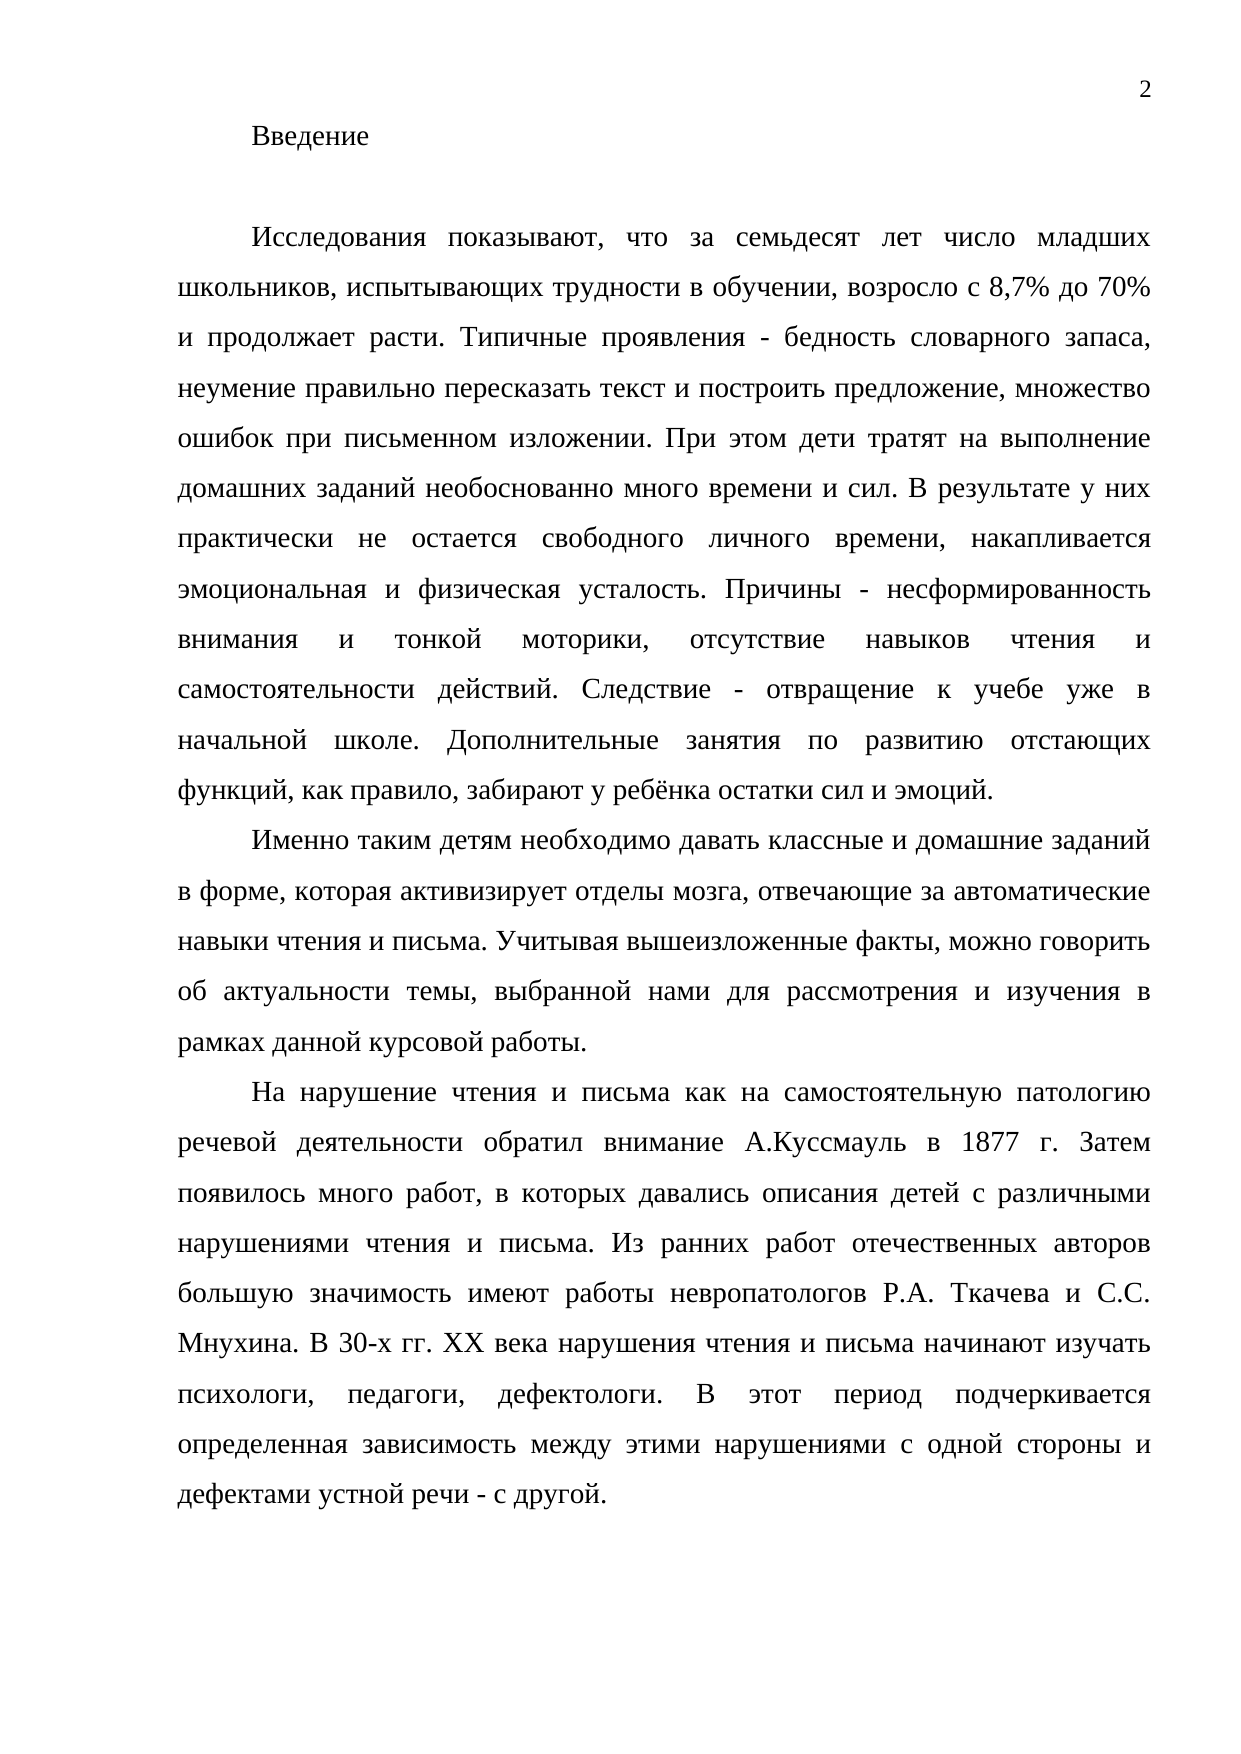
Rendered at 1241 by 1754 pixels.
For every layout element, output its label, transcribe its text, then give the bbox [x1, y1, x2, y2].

text Исследования показывают, что за семьдесят лет число младших школьников, испытывающих трудности в обучении, возросло с 8,7% до 70% и продолжает расти. Типичные проявления - бедность словарного запаса, неумение правильно пересказать текст и построить предложение, множество ошибок при письменном изложении. При этом дети тратят на выполнение домашних заданий необоснованно много времени и сил. В результате у них практически не остается свободного личного времени, накапливается эмоциональная и физическая усталость. Причины - несформированность внимания и тонкой моторики, отсутствие навыков чтения и самостоятельности действий. Следствие - отвращение к учебе уже в начальной школе. Дополнительные занятия по развитию отстающих функций, как правило, забирают у ребёнка остатки сил и эмоций. [177, 219, 1152, 806]
text Именно таким детям необходимо давать классные и домашние заданий в форме, которая активизирует отделы мозга, отвечающие за автоматические навыки чтения и письма. Учитывая вышеизложенные факты, можно говорить об актуальности темы, выбранной нами для рассмотрения и изучения в рамках данной курсовой работы. [177, 822, 1152, 1057]
text На нарушение чтения и письма как на самостоятельную патологию речевой деятельности обратил внимание А.Куссмауль в . Затем появилось много работ, в которых давались описания детей с различными нарушениями чтения и письма. Из ранних работ отечественных авторов большую значимость имеют работы невропатологов Р.А. Ткачева и С.С. Мнухина. В 30-х гг. ХХ века нарушения чтения и письма начинают изучать психологи, педагоги, дефектологи. В этот период подчеркивается определенная зависимость между этими нарушениями с одной стороны и дефектами устной речи - с другой. [177, 1074, 1152, 1510]
text Введение [177, 118, 1152, 152]
